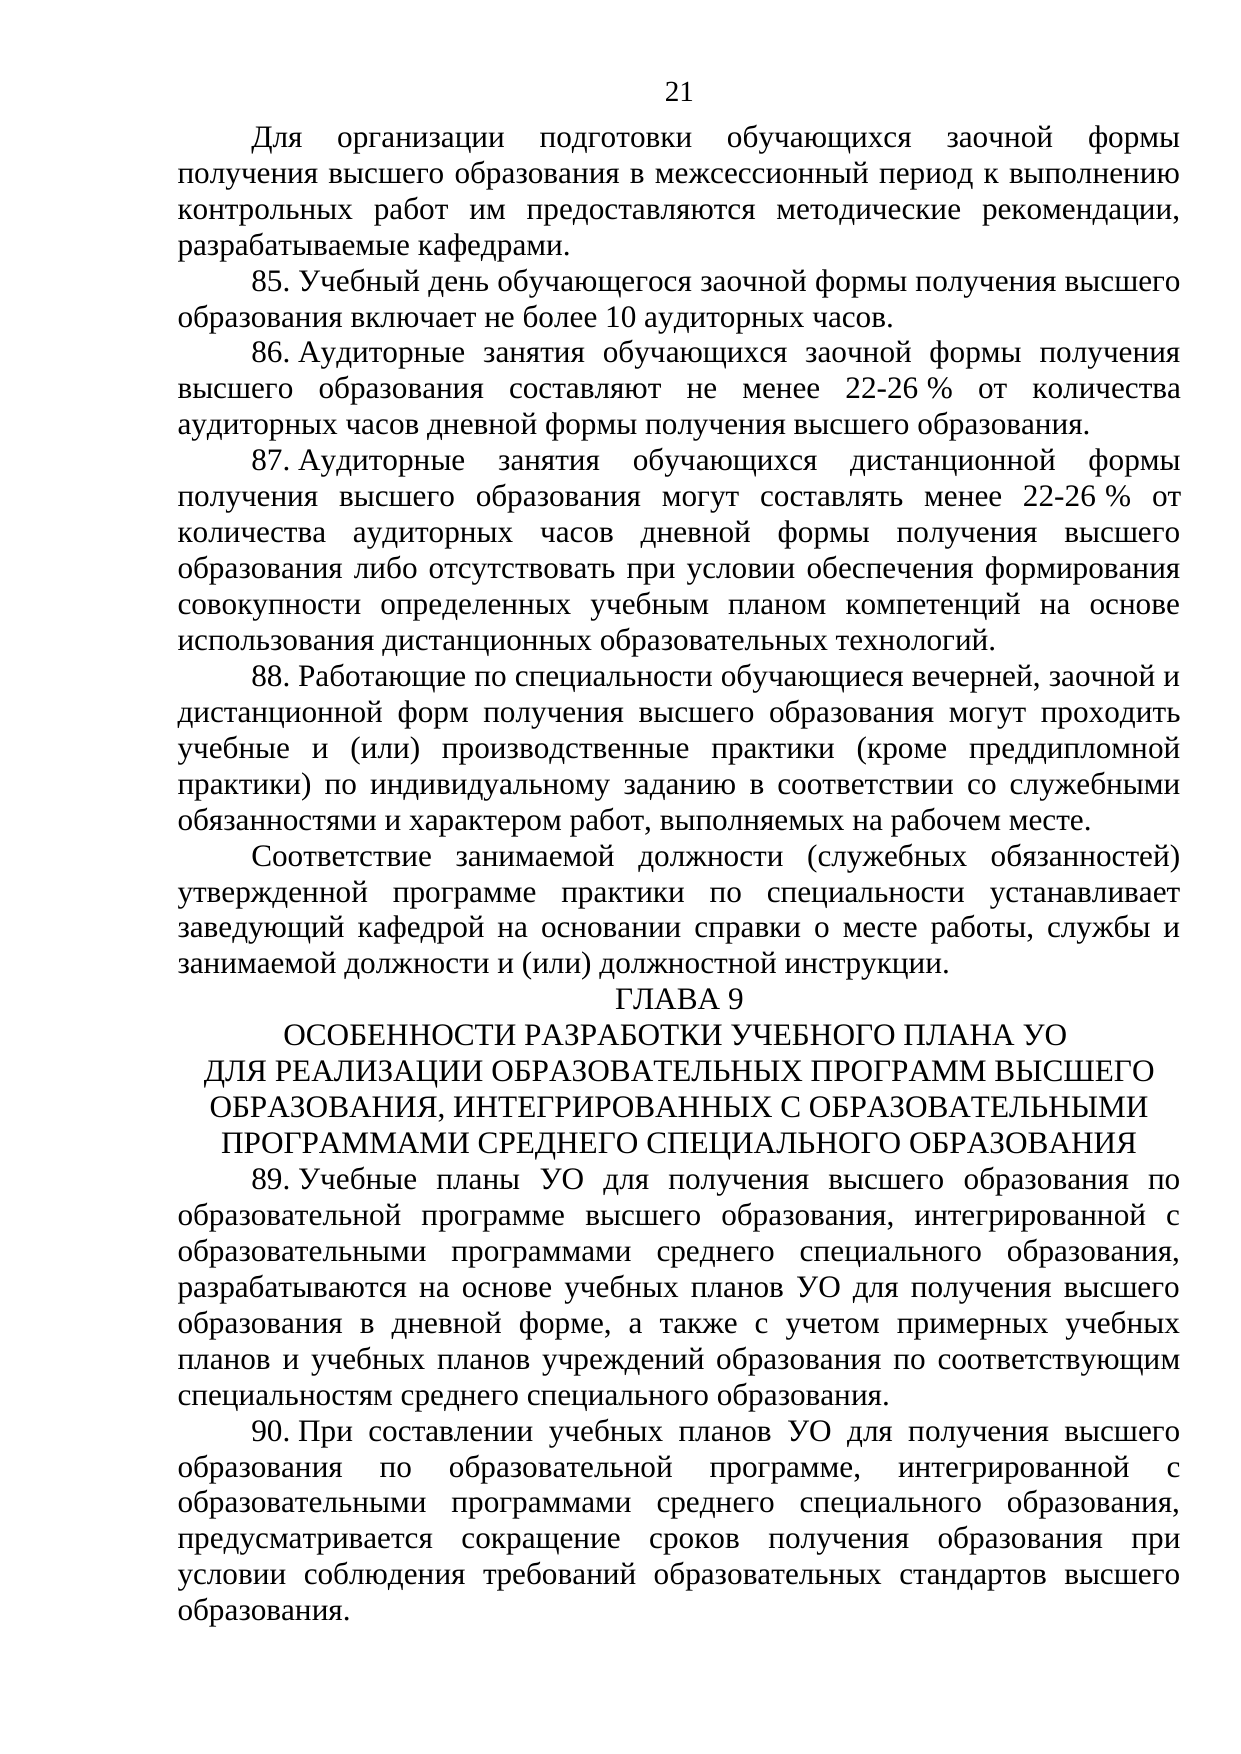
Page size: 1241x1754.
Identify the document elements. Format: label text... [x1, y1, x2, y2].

text Соответствие занимаемой должности (служебных обязанностей) утвержденной программе практики по специальности устанавливает заведующий кафедрой на основании справки о месте работы, службы и занимаемой должности и (или) должностной инструкции. [177, 837, 1181, 981]
text 85. Учебный день обучающегося заочной формы получения высшего образования включает не более 10 аудиторных часов. [177, 262, 1181, 334]
text ОСОБЕННОСТИ РАЗРАБОТКИ УЧЕБНОГО ПЛАНА УО ДЛЯ РЕАЛИЗАЦИИ ОБРАЗОВАТЕЛЬНЫХ ПРОГРАММ ВЫСШЕГО ОБРАЗОВАНИЯ, ИНТЕГРИРОВАННЫХ С ОБРАЗОВАТЕЛЬНЫМИ ПРОГРАММАМИ СРЕДНЕГО СПЕЦИАЛЬНОГО ОБРАЗОВАНИЯ [177, 1017, 1181, 1160]
text 86. Аудиторные занятия обучающихся заочной формы получения высшего образования составляют не менее 22-26 % от количества аудиторных часов дневной формы получения высшего образования. [177, 334, 1181, 442]
text 88. Работающие по специальности обучающиеся вечерней, заочной и дистанционной форм получения высшего образования могут проходить учебные и (или) производственные практики (кроме преддипломной практики) по индивидуальному заданию в соответствии со служебными обязанностями и характером работ, выполняемых на рабочем месте. [177, 657, 1181, 837]
text 87. Аудиторные занятия обучающихся дистанционной формы получения высшего образования могут составлять менее 22-26 % от количества аудиторных часов дневной формы получения высшего образования либо отсутствовать при условии обеспечения формирования совокупности определенных учебным планом компетенций на основе использования дистанционных образовательных технологий. [177, 442, 1181, 657]
text 89. Учебные планы УО для получения высшего образования по образовательной программе высшего образования, интегрированной с образовательными программами среднего специального образования, разрабатываются на основе учебных планов УО для получения высшего образования в дневной форме, а также с учетом примерных учебных планов и учебных планов учреждений образования по соответствующим специальностям среднего специального образования. [177, 1160, 1181, 1412]
text 90. При составлении учебных планов УО для получения высшего образования по образовательной программе, интегрированной с образовательными программами среднего специального образования, предусматривается сокращение сроков получения образования при условии соблюдения требований образовательных стандартов высшего образования. [177, 1412, 1181, 1627]
text Для организации подготовки обучающихся заочной формы получения высшего образования в межсессионный период к выполнению контрольных работ им предоставляются методические рекомендации, разрабатываемые кафедрами. [177, 118, 1181, 262]
text ГЛАВА 9 [177, 981, 1181, 1017]
